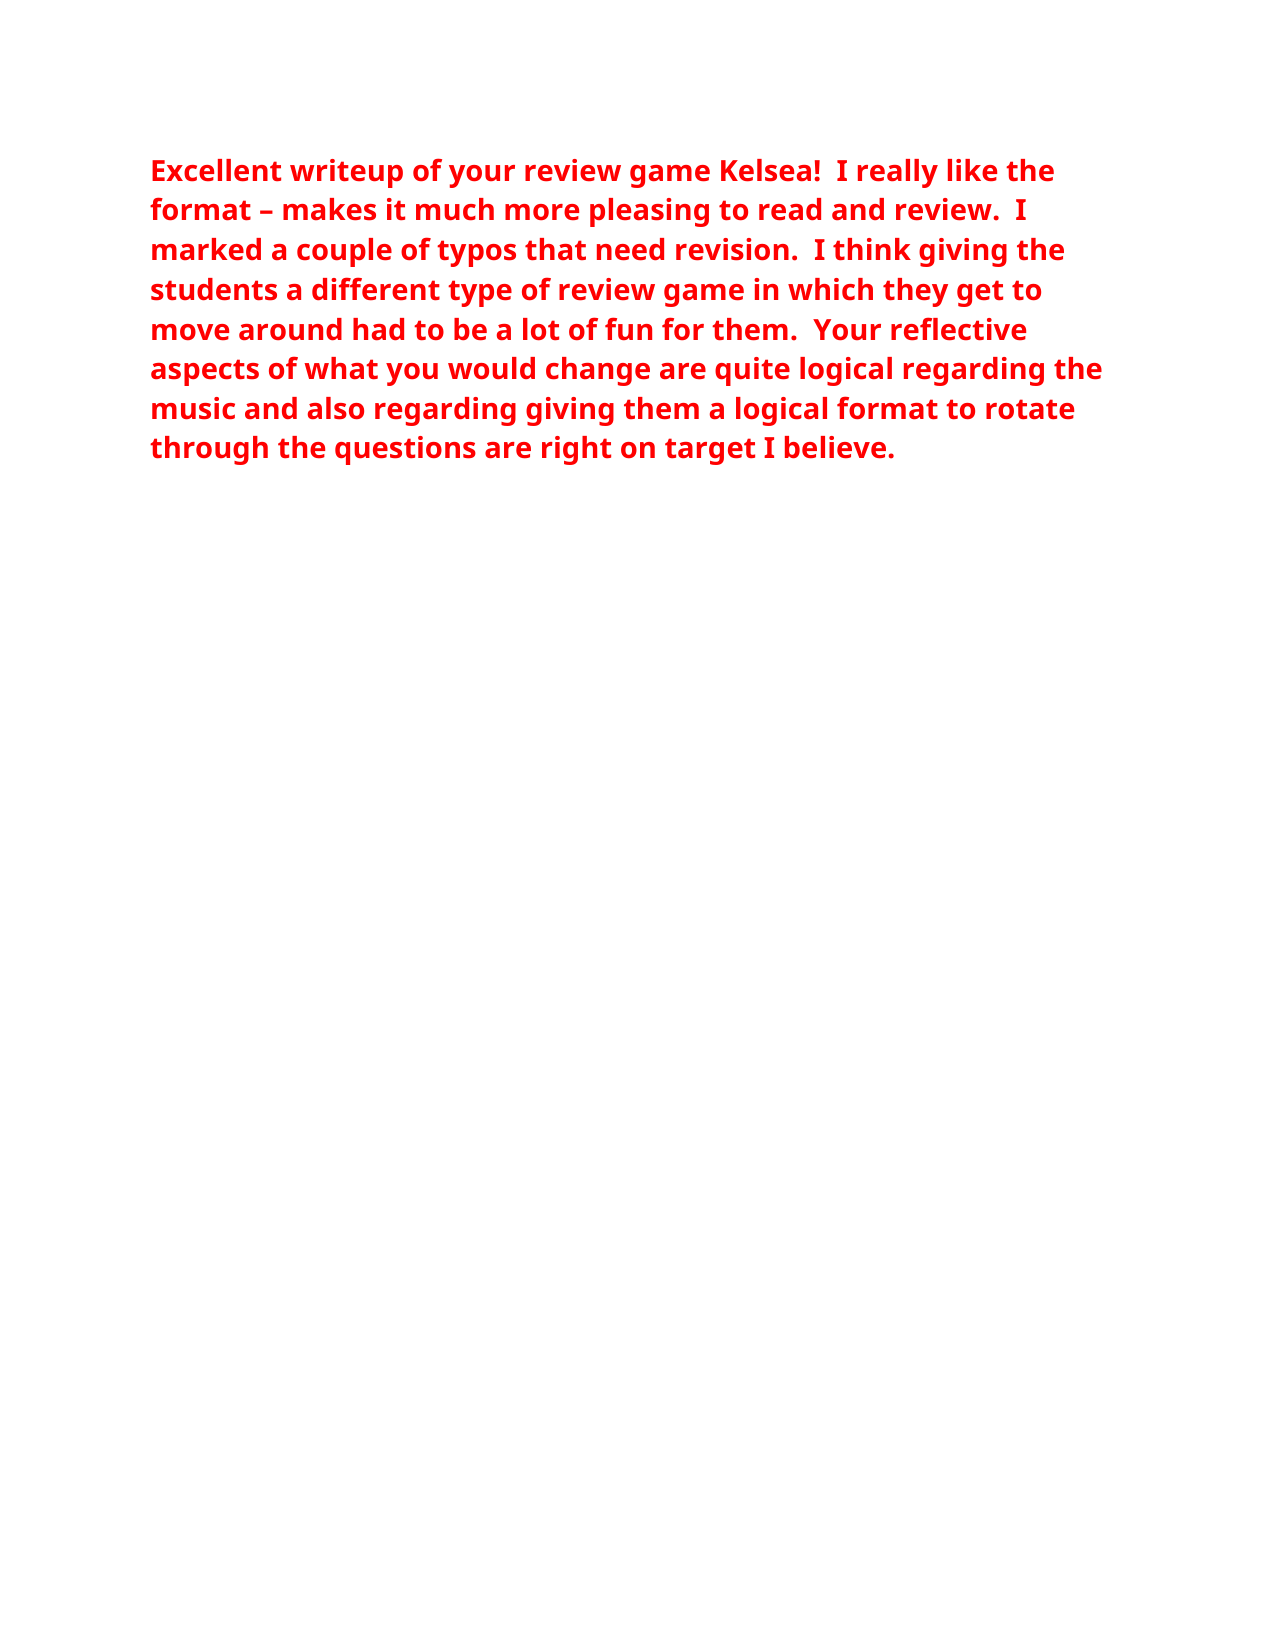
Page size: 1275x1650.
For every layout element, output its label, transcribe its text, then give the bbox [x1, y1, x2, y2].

text Excellent writeup of your review game Kelsea! I really like the format – makes it much more pleasing to read and review. I marked a couple of typos that need revision. I think giving the students a different type of review game in which they get to move around had to be a lot of fun for them. Your reflective aspects of what you would change are quite logical regarding the music and also regarding giving them a logical format to rotate through the questions are right on target I believe. [150, 150, 1125, 467]
